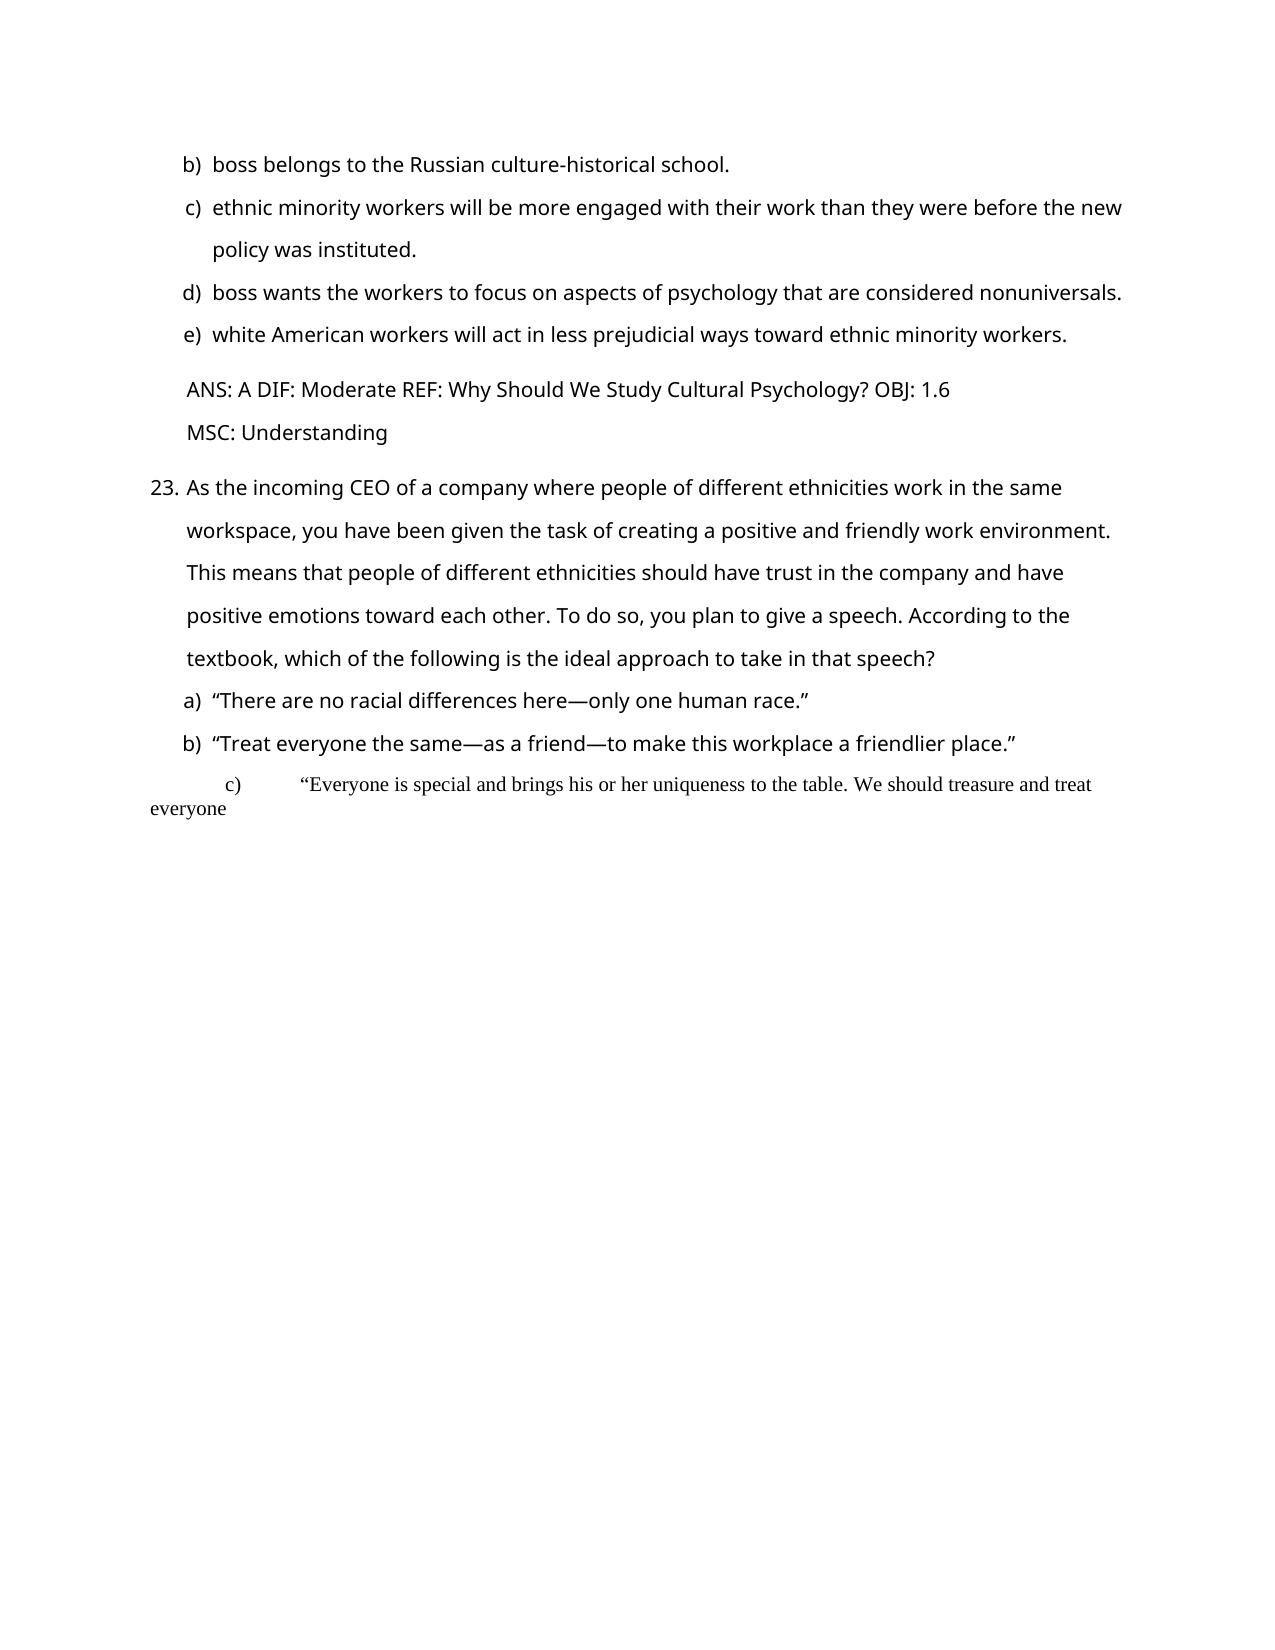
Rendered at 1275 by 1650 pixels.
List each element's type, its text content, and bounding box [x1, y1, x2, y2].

text c) ethnic minority workers will be more engaged with their work than they were before the new policy was instituted. [150, 193, 1125, 264]
text c) “Everyone is special and brings his or her uniqueness to the table. We should treasure and treat everyone [150, 771, 1125, 819]
text b) “Treat everyone the same—as a friend—to make this workplace a friendlier place.” [150, 729, 1125, 757]
text 23. As the incoming CEO of a company where people of different ethnicities work in the same workspace, you have been given the task of creating a positive and friendly work environment. This means that people of different ethnicities should have trust in the company and have positive emotions toward each other. To do so, you plan to give a speech. According to the textbook, which of the following is the ideal approach to take in that speech? [150, 473, 1125, 672]
text b) boss belongs to the Russian culture-historical school. [150, 150, 1125, 178]
text d) boss wants the workers to focus on aspects of psychology that are considered nonuniversals. [150, 278, 1125, 306]
text ANS: A DIF: Moderate REF: Why Should We Study Cultural Psychology? OBJ: 1.6 [186, 376, 1125, 404]
text e) white American workers will act in less prejudicial ways toward ethnic minority workers. [150, 320, 1125, 349]
text a) “There are no racial differences here—only one human race.” [150, 686, 1125, 715]
text MSC: Understanding [186, 418, 1125, 447]
